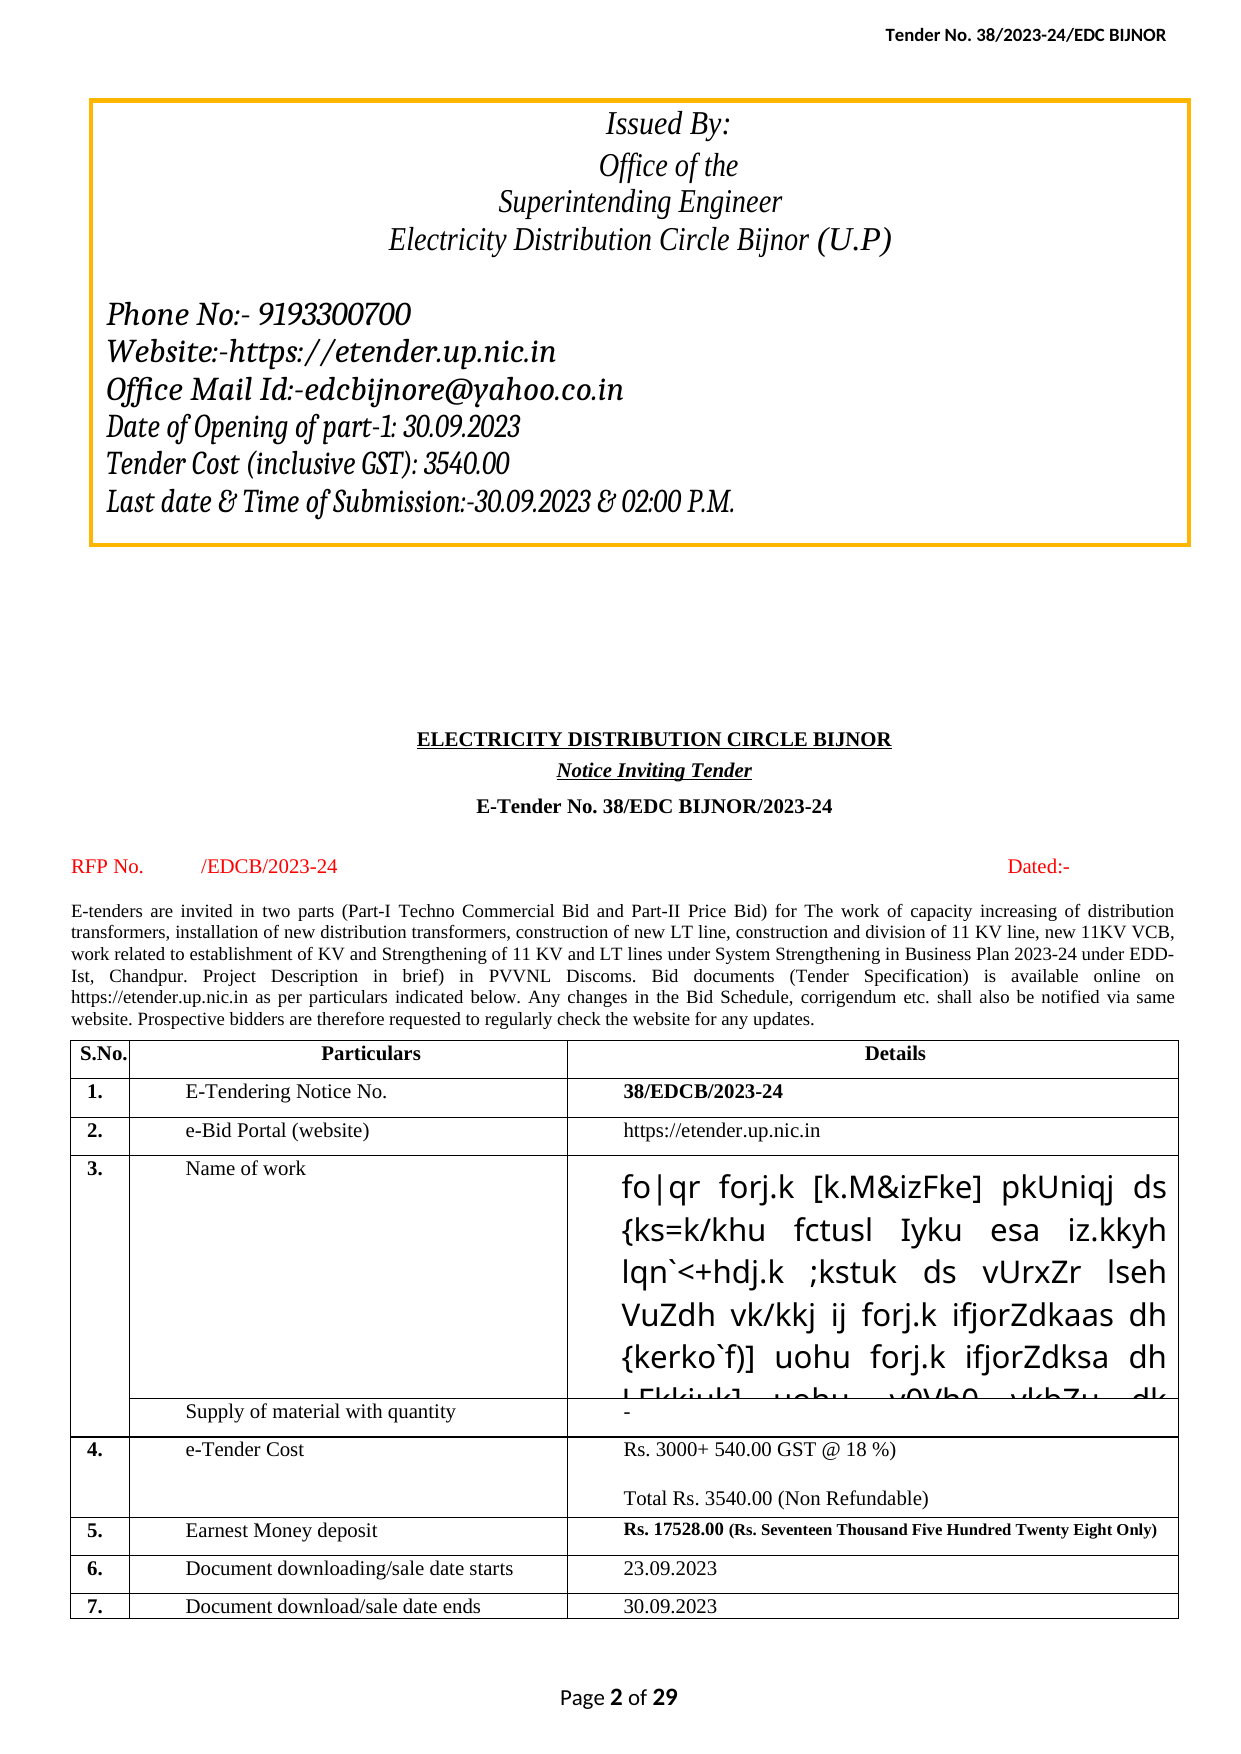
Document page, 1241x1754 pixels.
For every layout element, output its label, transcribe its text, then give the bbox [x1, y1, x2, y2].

table_header Particulars [130, 1041, 567, 1078]
table_cell Rs. 17528.00 (Rs. Seventeen Thousand Five Hundred Twenty Eight Only) [568, 1518, 1178, 1555]
table_cell e-Bid Portal (website) [130, 1118, 567, 1155]
table_cell Document downloading/sale date starts [130, 1556, 567, 1593]
table_cell 23.09.2023 [568, 1556, 1178, 1593]
table_cell 4. [71, 1438, 129, 1517]
table_cell Supply of material with quantity [130, 1399, 567, 1436]
table_cell https://etender.up.nic.in [568, 1118, 1178, 1155]
table_header Details [568, 1041, 1178, 1078]
table_cell e-Tender Cost [130, 1438, 567, 1517]
table_cell 30.09.2023 [568, 1594, 1178, 1618]
text Notice Inviting Tender [86, 758, 1223, 782]
text E-tenders are invited in two parts (Part-I Techno Commercial Bid and Part-II Price Bid) for The work of capacity increasing of distribution transformers, installation of new distribution transformers, construction of new LT line, construction and division of 11 KV line, new 11KV VCB, work related to establishment of KV and Strengthening of 11 KV and LT lines under System Strengthening in Business Plan 2023-24 under EDD-Ist, Chandpur. Project Description in brief) in PVVNL Discoms. Bid documents (Tender Specification) is available online on https://etender.up.nic.in as per particulars indicated below. Any changes in the Bid Schedule, corrigendum etc. shall also be notified via same website. Prospective bidders are therefore requested to regularly check the website for any updates. [71, 900, 1177, 1029]
table_cell - [568, 1399, 1178, 1436]
table_cell Name of work [130, 1156, 567, 1398]
table_cell 38/EDCB/2023-24 [568, 1079, 1178, 1117]
table_header S.No. [71, 1041, 129, 1078]
text E-Tender No. 38/EDC BIJNOR/2023-24 [86, 794, 1223, 818]
table_cell 3. [71, 1156, 129, 1436]
table_cell 1. [71, 1079, 129, 1117]
table_cell 6. [71, 1556, 129, 1593]
table_cell fo|qr forj.k [k.M&izFke] pkUniqj ds {ks=k/khu fctusl Iyku esa iz.kkyh lqn`<+hdj.k ;kstuk ds vUrxZr lseh VuZdh vk/kkj ij forj.k ifjorZdkaas dh {kerko`f)] uohu forj.k ifjorZdksa dh LFkkiuk] uohu ,y0Vh0 ykbZu dk fuekZ.k] 11 dsoh ykbZu dk fuekZ.k o foHkDrhdj.k] uohu 11 dsoh oh0lh0ch0 dh LFkkiuk rFkk 11 dsoh ,oa ,y0Vh0 ykbZuksa ds lqn`<+hdj.k ls lEcfU/kr dk;ksZa dks ckg~; ,tsUlh ds ek/;e ls djk;s tkus dk dk;ZA [568, 1156, 1178, 1398]
table_cell 7. [71, 1594, 129, 1618]
table_cell E-Tendering Notice No. [130, 1079, 567, 1117]
table_cell 2. [71, 1118, 129, 1155]
text RFP No. /EDCB/2023-24 Dated:- [71, 854, 1178, 878]
table_cell Rs. 3000+ 540.00 GST @ 18 %) Total Rs. 3540.00 (Non Refundable) [568, 1438, 1178, 1517]
table_cell Earnest Money deposit [130, 1518, 567, 1555]
table_cell 5. [71, 1518, 129, 1555]
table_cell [130, 1594, 567, 1618]
text ELECTRICITY DISTRIBUTION CIRCLE BIJNOR [86, 727, 1223, 751]
